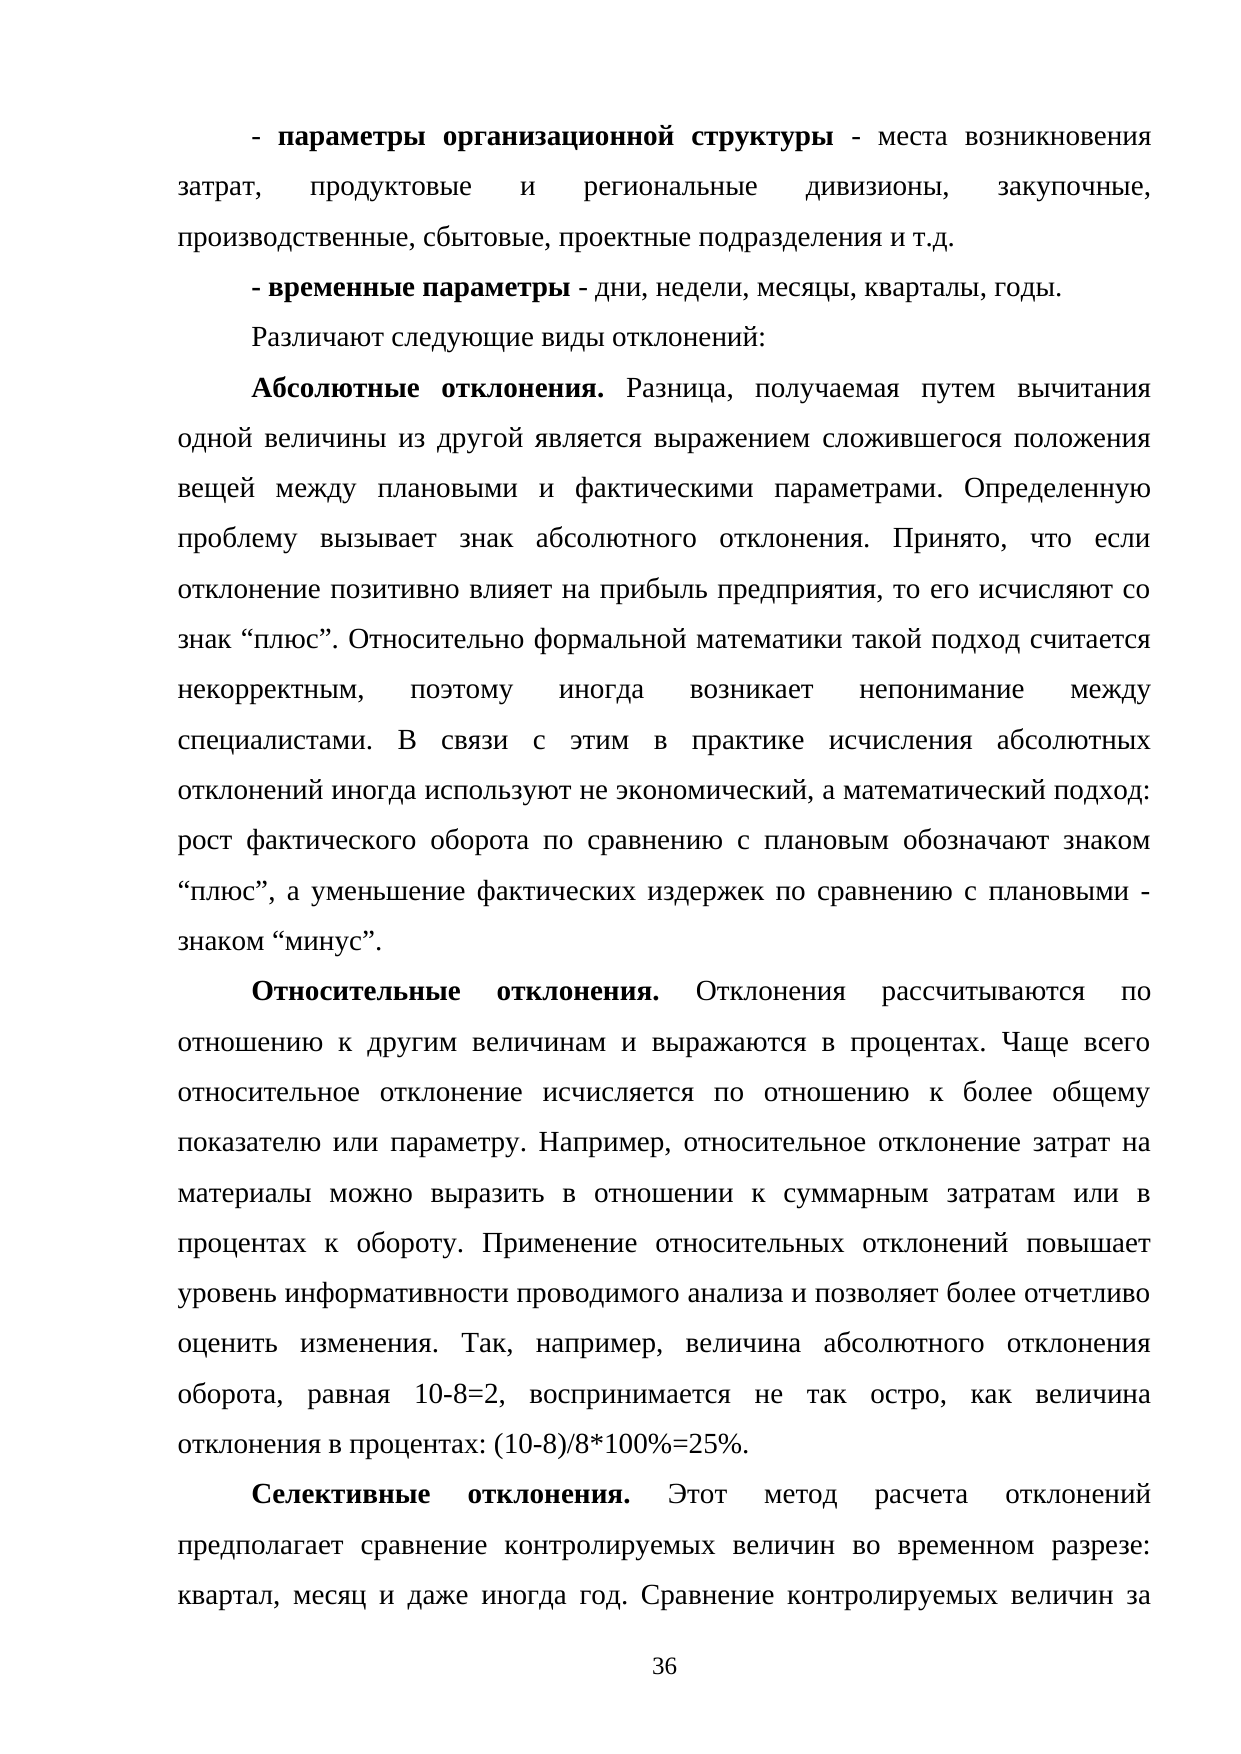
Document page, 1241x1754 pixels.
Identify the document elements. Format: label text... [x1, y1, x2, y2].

text Абсолютные отклонения. Разница, получаемая путем вычитания одной величины из другой является выражением сложившегося положения вещей между плановыми и фактическими параметрами. Определенную проблему вызывает знак абсолютного отклонения. Принято, что если отклонение позитивно влияет на прибыль предприятия, то его исчисляют со знак “плюс”. Относительно формальной математики такой подход считается некорректным, поэтому иногда возникает непонимание между специалистами. В связи с этим в практике исчисления абсолютных отклонений иногда используют не экономический, а математический подход: рост фактического оборота по сравнению с плановым обозначают знаком “плюс”, а уменьшение фактических издержек по сравнению с плановыми - знаком “минус”. [177, 370, 1152, 957]
text Относительные отклонения. Отклонения рассчитываются по отношению к другим величинам и выражаются в процентах. Чаще всего относительное отклонение исчисляется по отношению к более общему показателю или параметру. Например, относительное отклонение затрат на материалы можно выразить в отношении к суммарным затратам или в процентах к обороту. Применение относительных отклонений повышает уровень информативности проводимого анализа и позволяет более отчетливо оценить изменения. Так, например, величина абсолютного отклонения оборота, равная 10-8=2, воспринимается не так остро, как величина отклонения в процентах: (10-8)/8*100%=25%. [177, 973, 1152, 1460]
text Различают следующие виды отклонений: [177, 319, 1152, 353]
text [177, 1477, 1152, 1611]
text - параметры организационной структуры - места возникновения затрат, продуктовые и региональные дивизионы, закупочные, производственные, сбытовые, проектные подразделения и т.д. [177, 118, 1152, 252]
text - временные параметры - дни, недели, месяцы, кварталы, годы. [177, 269, 1152, 303]
